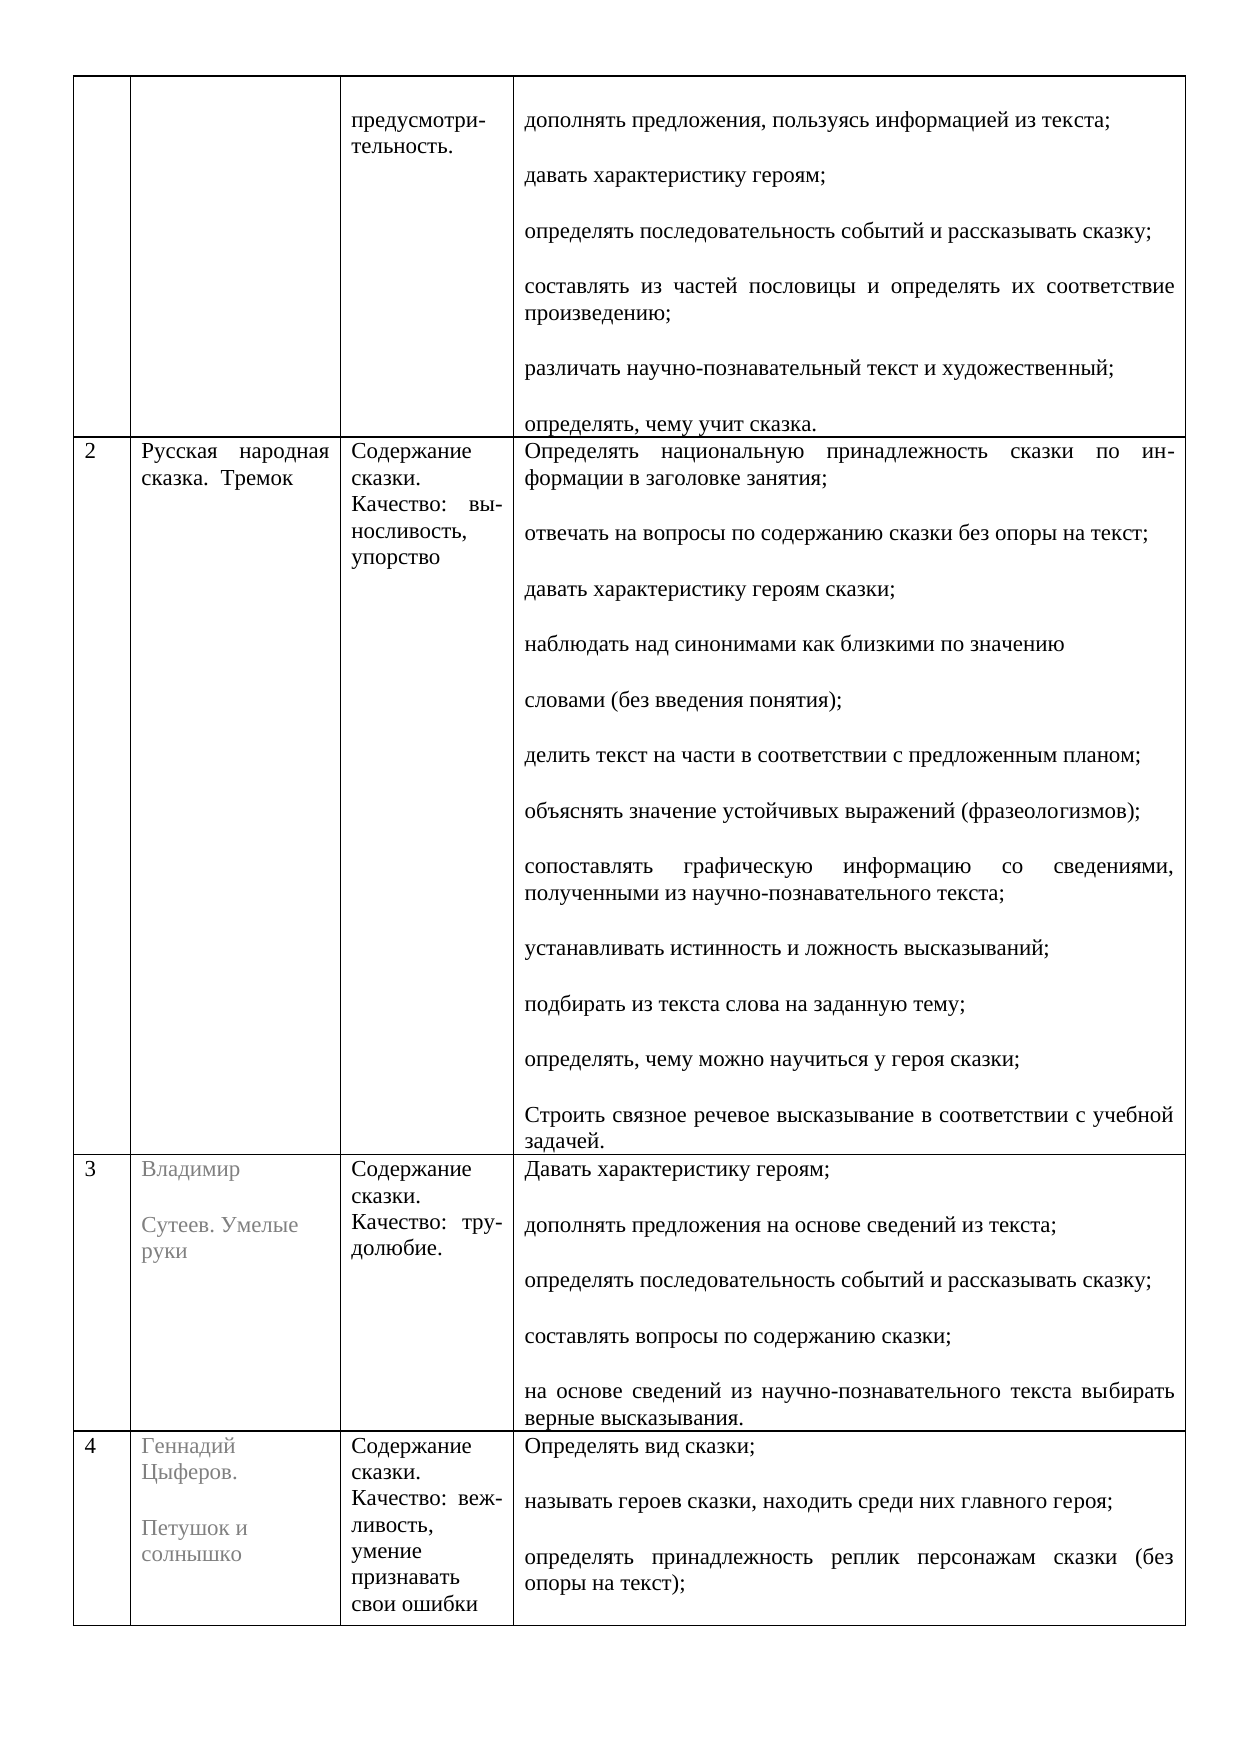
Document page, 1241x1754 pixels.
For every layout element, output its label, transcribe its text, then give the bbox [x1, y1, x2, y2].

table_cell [341, 1432, 513, 1624]
table_cell Определять национальную принадлежность сказки по информации в заголовке занятия; отвечать на вопросы по содержанию сказки без опоры на текст; давать характеристику героям сказки; наблюдать над синонимами как близкими по значению словами (без введения понятия); делить текст на части в соответствии с предложенным планом; объяснять значение устойчивых выражений (фразеологизмов); сопоставлять графическую информацию со сведениями, полученными из научно-познавательного текста; устанавливать истинность и ложность высказываний; подбирать из текста слова на заданную тему; определять, чему можно научиться у героя сказки; Строить связное речевое высказывание в соответствии с учебной задачей. [514, 438, 1185, 1154]
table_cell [341, 77, 513, 436]
table_cell Владимир Сутеев. Умелые руки [131, 1155, 340, 1430]
table_cell 2 [74, 438, 130, 1154]
table_cell 1 [74, 77, 130, 436]
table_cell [514, 77, 1185, 436]
table_cell 3 [74, 1155, 130, 1430]
table_cell 4 [74, 1432, 130, 1624]
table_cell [131, 77, 340, 436]
table_cell Содержание сказки. Качество: трудолюбие. [341, 1155, 513, 1430]
table_cell Содержание сказки. Качество: выносливость, упорство [341, 438, 513, 1154]
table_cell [131, 1432, 340, 1624]
table_cell Давать характеристику героям; дополнять предложения на основе сведений из текста; определять последовательность событий и рассказывать сказку; составлять вопросы по содержанию сказки; на основе сведений из научно-познавательного текста выбирать верные высказывания. [514, 1155, 1185, 1430]
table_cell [514, 1432, 1185, 1624]
table_cell Русская народная сказка. Тремок [131, 438, 340, 1154]
